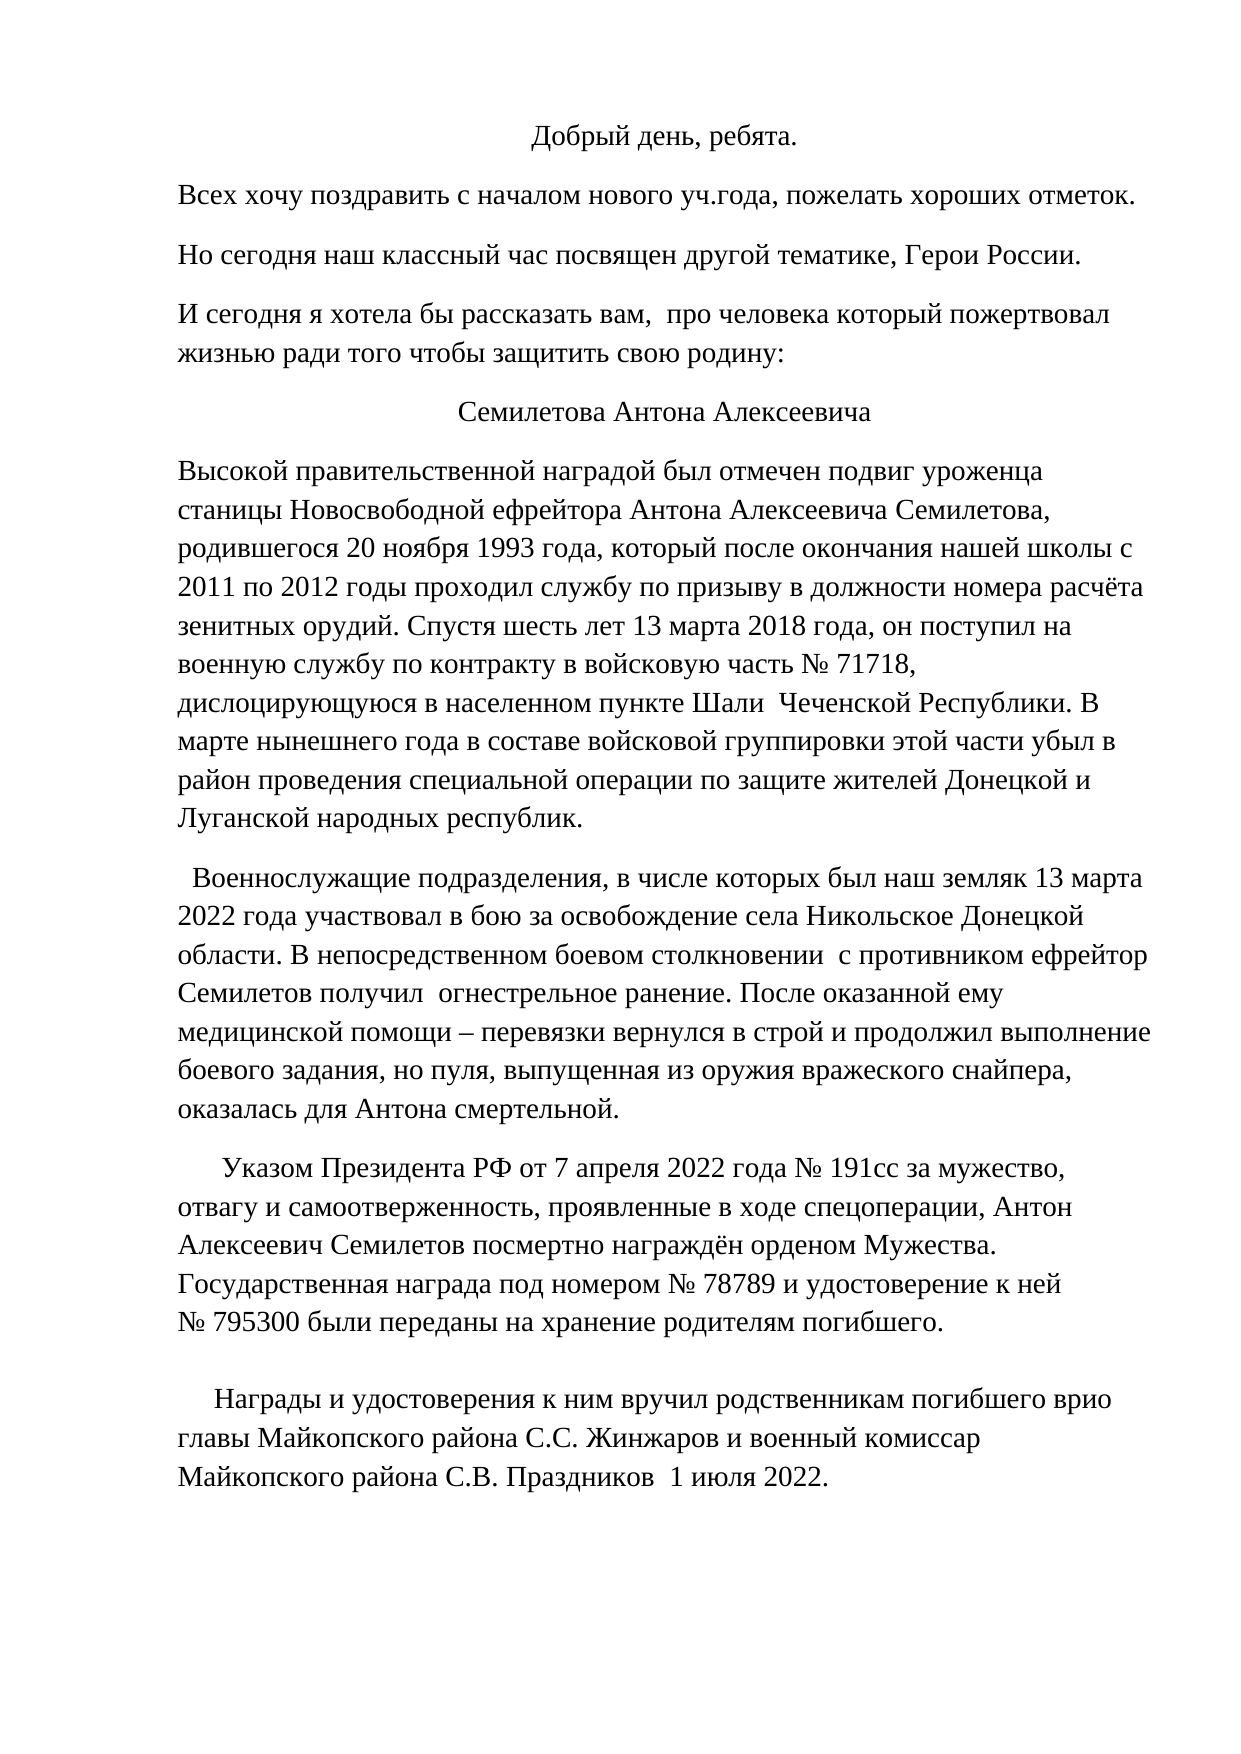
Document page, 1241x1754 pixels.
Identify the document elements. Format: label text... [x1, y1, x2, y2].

text И сегодня я хотела бы рассказать вам, про человека который пожертвовал жизнью ради того чтобы защитить свою родину: [177, 296, 1152, 368]
text № 795300 были переданы на хранение родителям погибшего. [177, 1304, 1152, 1338]
text Высокой правительственной наградой был отмечен подвиг уроженца станицы Новосвободной ефрейтора Антона Алексеевича Семилетова, родившегося 20 ноября 1993 года, который после окончания нашей школы с 2011 по 2012 годы проходил службу по призыву в должности номера расчёта зенитных орудий. Спустя шесть лет 13 марта 2018 года, он поступил на военную службу по контракту в войсковую часть № 71718, дислоцирующуюся в населенном пункте Шали Чеченской Республики. В марте нынешнего года в составе войсковой группировки этой части убыл в район проведения специальной операции по защите жителей Донецкой и Луганской народных республик. [177, 453, 1152, 834]
text Указом Президента РФ от 7 апреля 2022 года № 191сс за мужество, отвагу и самоотверженность, проявленные в ходе спецоперации, Антон Алексеевич Семилетов посмертно награждён орденом Мужества. Государственная награда под номером № 78789 и удостоверение к ней [177, 1150, 1152, 1299]
text Всех хочу поздравить с началом нового уч.года, пожелать хороших отметок. [177, 177, 1152, 211]
text Семилетова Антона Алексеевича [177, 394, 1152, 428]
text Награды и удостоверения к ним вручил родственникам погибшего врио главы Майкопского района С.С. Жинжаров и военный комиссар Майкопского района С.В. Праздников 1 июля 2022. [177, 1382, 1152, 1492]
text Военнослужащие подразделения, в числе которых был наш земляк 13 марта 2022 года участвовал в бою за освобождение села Никольское Донецкой области. В непосредственном боевом столкновении с противником ефрейтор Семилетов получил огнестрельное ранение. После оказанной ему медицинской помощи – перевязки вернулся в строй и продолжил выполнение боевого задания, но пуля, выпущенная из оружия вражеского снайпера, оказалась для Антона смертельной. [177, 860, 1152, 1124]
text Но сегодня наш классный час посвящен другой тематике, Герои России. [177, 237, 1152, 270]
text Добрый день, ребята. [177, 118, 1152, 152]
